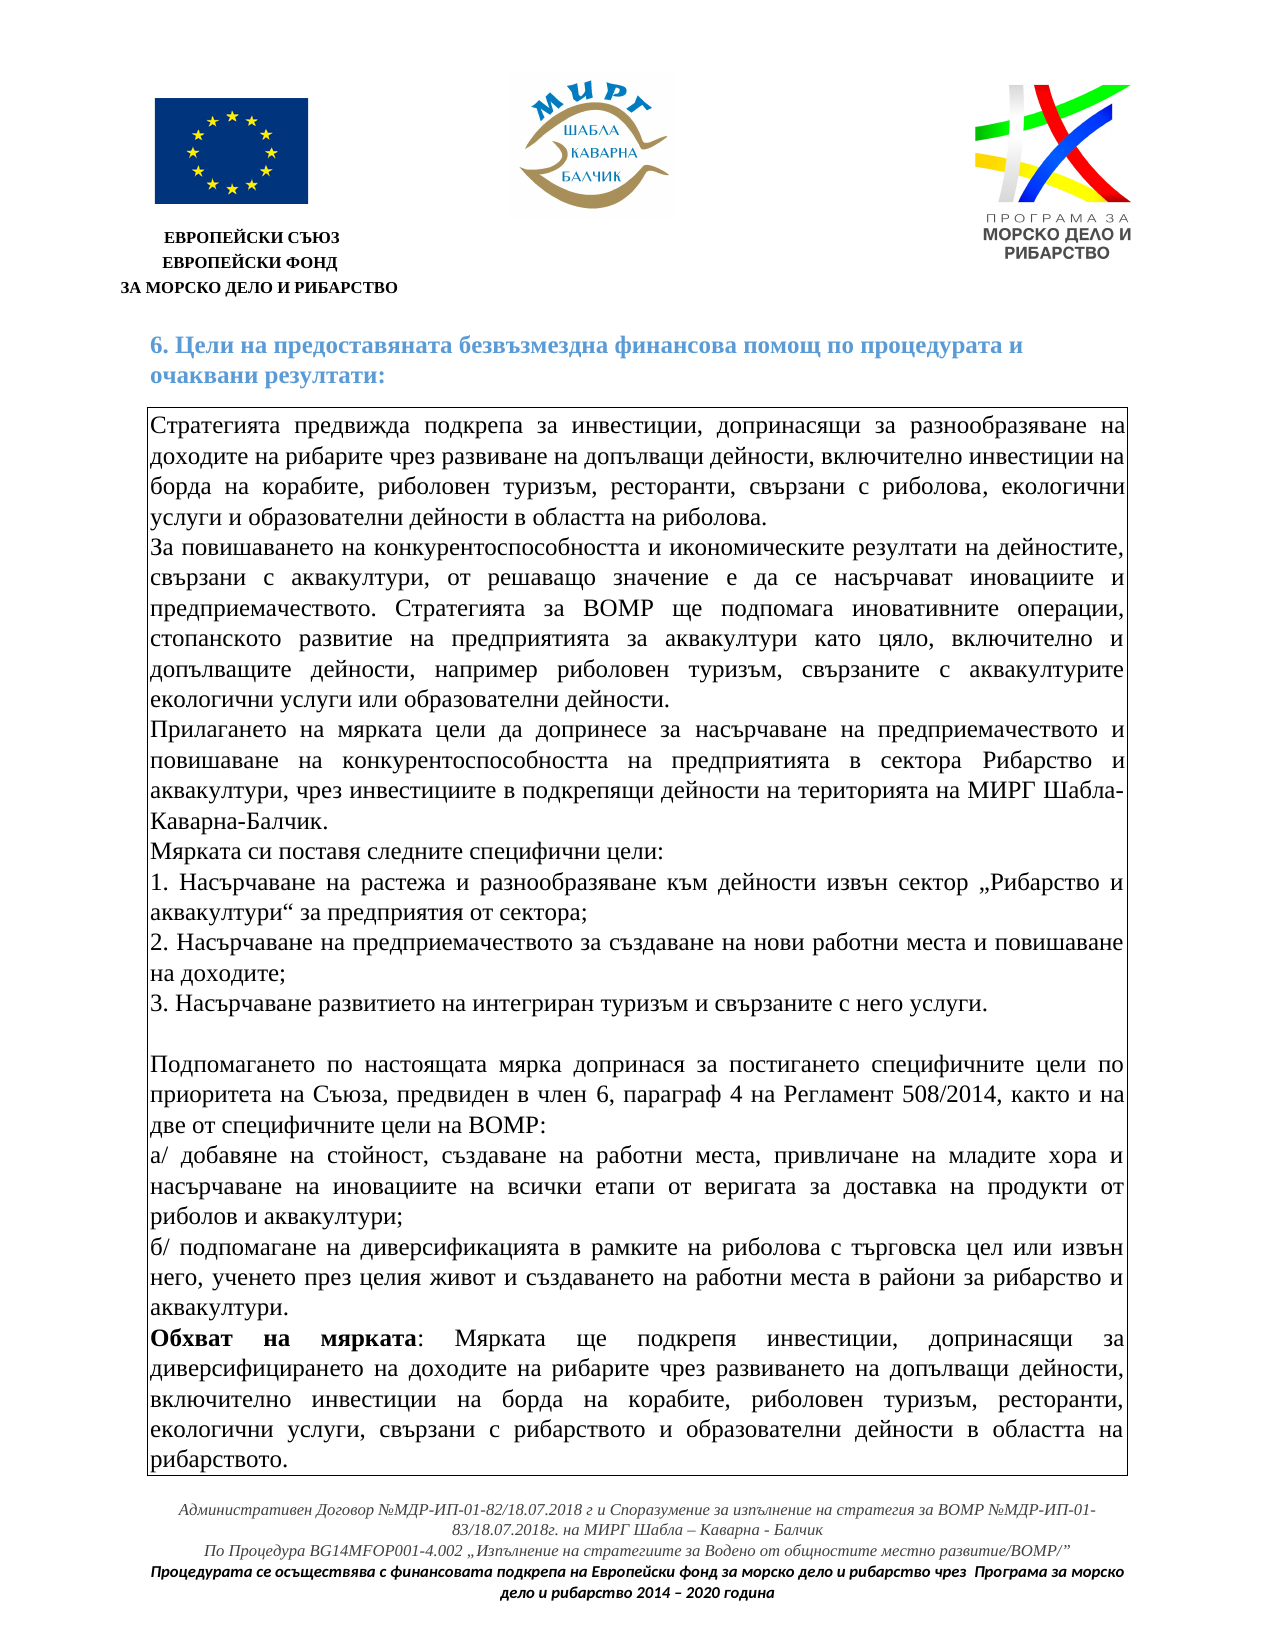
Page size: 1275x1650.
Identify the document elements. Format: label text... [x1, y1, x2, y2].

picture [920, 54, 1180, 282]
text За повишаването на конкурентоспособността и икономическите резултати на дейностите, свързани с аквакултури, от решаващо значение е да се насърчават иновациите и предприемачеството. Стратегията за ВОМР ще подпомага иновативните операции, стопанското развитие на предприятията за аквакултури като цяло, включително и допълващите дейности, например риболовен туризъм, свързаните с аквакултурите екологични услуги или образователни дейности. [148, 529, 1127, 711]
picture [509, 73, 677, 218]
text 3. Насърчаване развитието на интегриран туризъм и свързаните с него услуги. [148, 985, 1127, 1017]
text а/ добавяне на стойност, създаване на работни места, привличане на младите хора и насърчаване на иновациите на всички етапи от веригата за доставка на продукти от риболов и аквакултури; [148, 1137, 1127, 1228]
text Прилагането на мярката цели да допринесе за насърчаване на предприемачеството и повишаване на конкурентоспособността на предприятията в сектора Рибарство и аквакултури, чрез инвестициите в подкрепящи дейности на територията на МИРГ Шабла-Каварна-Балчик. [148, 711, 1127, 833]
text 1. Насърчаване на растежа и разнообразяване към дейности извън сектор „Рибарство и аквакултури“ за предприятия от сектора; [148, 863, 1127, 924]
text Обхват на мярката: Мярката ще подкрепя инвестиции, допринасящи за диверсифицирането на доходите на рибарите чрез развиването на допълващи дейности, включително инвестиции на борда на корабите, риболовен туризъм, ресторанти, екологични услуги, свързани с рибарството и образователни дейности в областта на рибарството. [148, 1320, 1127, 1475]
text б/ подпомагане на диверсификацията в рамките на риболова с търговска цел или извън него, ученето през целия живот и създаването на работни места в райони за рибарство и аквакултури. [148, 1228, 1127, 1320]
text 2. Насърчаване на предприемачеството за създаване на нови работни места и повишаване на доходите; [148, 924, 1127, 985]
text Стратегията предвижда подкрепа за инвестиции, допринасящи за разнообразяване на доходите на рибарите чрез развиване на допълващи дейности, включително инвестиции на борда на корабите, риболовен туризъм, ресторанти, свързани с риболова, екологични услуги и образователни дейности в областта на риболова. [148, 408, 1127, 529]
text 6. Цели на предоставяната безвъзмездна финансова помощ по процедурата и очаквани резултати: [150, 330, 1125, 389]
text Подпомагането по настоящата мярка допринася за постигането специфичните цели по приоритета на Съюза, предвиден в член 6, параграф 4 на Регламент 508/2014, както и на две от специфичните цели на ВОМР: [148, 1046, 1127, 1137]
text Мярката си поставя следните специфични цели: [148, 833, 1127, 863]
